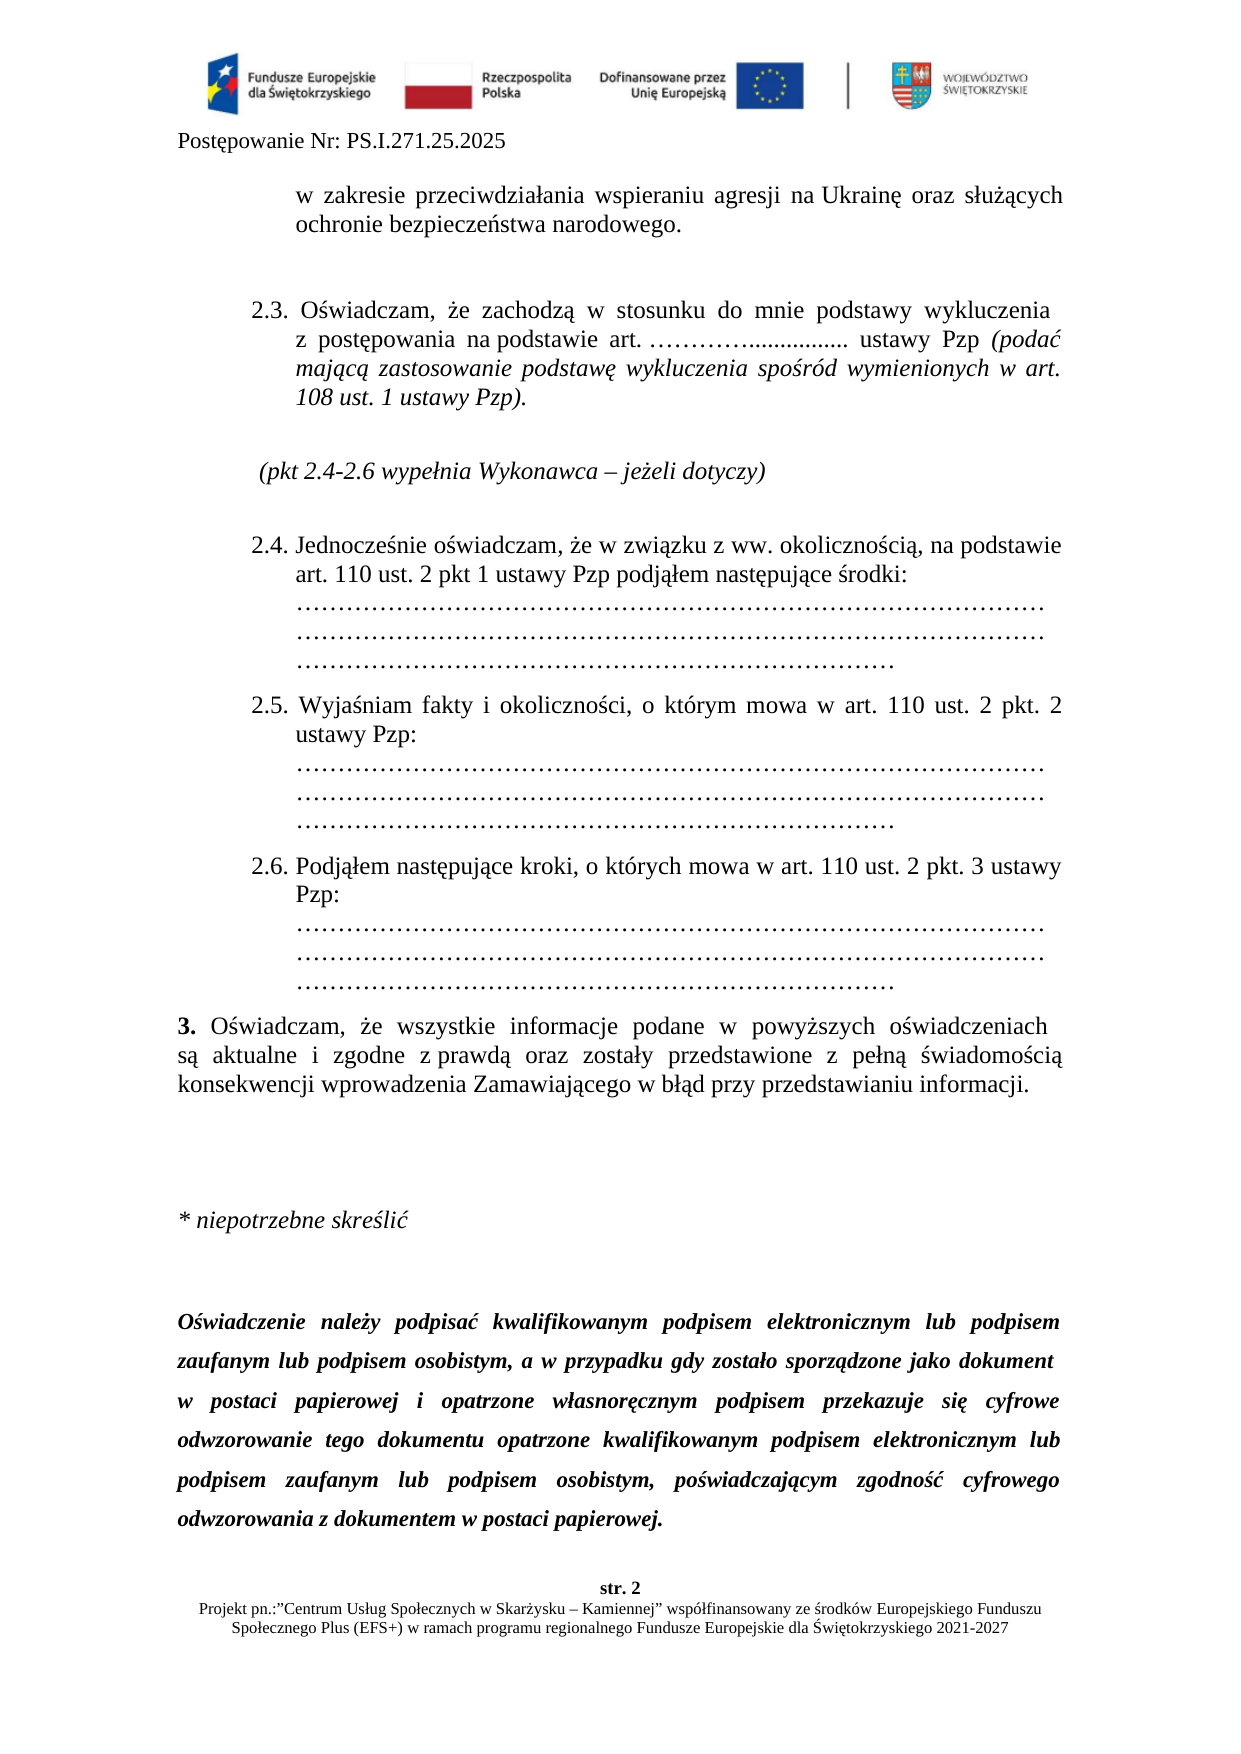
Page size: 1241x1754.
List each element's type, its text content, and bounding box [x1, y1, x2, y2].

text (pkt 2.4-2.6 wypełnia Wykonawca – jeżeli dotyczy) [259, 456, 1063, 484]
list 2.6. Podjąłem następujące kroki, o których mowa w art. 110 ust. 2 pkt. 3 ustawy Pzp: [251, 851, 1063, 908]
text ……………………………………………………………………………………………………………………………………………………………………………………………………………………………… [295, 587, 1063, 674]
text ……………………………………………………………………………………………………………………………………………………………………………………………………………………………… [295, 908, 1063, 994]
text Oświadczenie należy podpisać kwalifikowanym podpisem elektronicznym lub podpisem zaufanym lub podpisem osobistym, a w przypadku gdy zostało sporządzone jako dokument w postaci papierowej i opatrzone własnoręcznym podpisem przekazuje się cyfrowe odwzorowanie tego dokumentu opatrzone kwalifikowanym podpisem elektronicznym lub podpisem zaufanym lub podpisem osobistym, poświadczającym zgodność cyfrowego odwzorowania z dokumentem w postaci papierowej. [177, 1308, 1063, 1532]
list 2.4. Jednocześnie oświadczam, że w związku z ww. okolicznością, na podstawie art. 110 ust. 2 pkt 1 ustawy Pzp podjąłem następujące środki: [251, 530, 1063, 587]
text ……………………………………………………………………………………………………………………………………………………………………………………………………………………………… [295, 748, 1063, 834]
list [251, 180, 1063, 238]
text 3. Oświadczam, że wszystkie informacje podane w powyższych oświadczeniach są aktualne i zgodne z prawdą oraz zostały przedstawione z pełną świadomością konsekwencji wprowadzenia Zamawiającego w błąd przy przedstawianiu informacji. [177, 1011, 1063, 1097]
list 2.3. Oświadczam, że zachodzą w stosunku do mnie podstawy wykluczenia z postępowania na podstawie art. …………................ ustawy Pzp (podać mającą zastosowanie podstawę wykluczenia spośród wymienionych w art. 108 ust. 1 ustawy Pzp). [251, 295, 1063, 410]
text * niepotrzebne skreślić [177, 1205, 1063, 1234]
list 2.5. Wyjaśniam fakty i okoliczności, o którym mowa w art. 110 ust. 2 pkt. 2 ustawy Pzp: [251, 690, 1063, 748]
picture [177, 14, 1063, 128]
